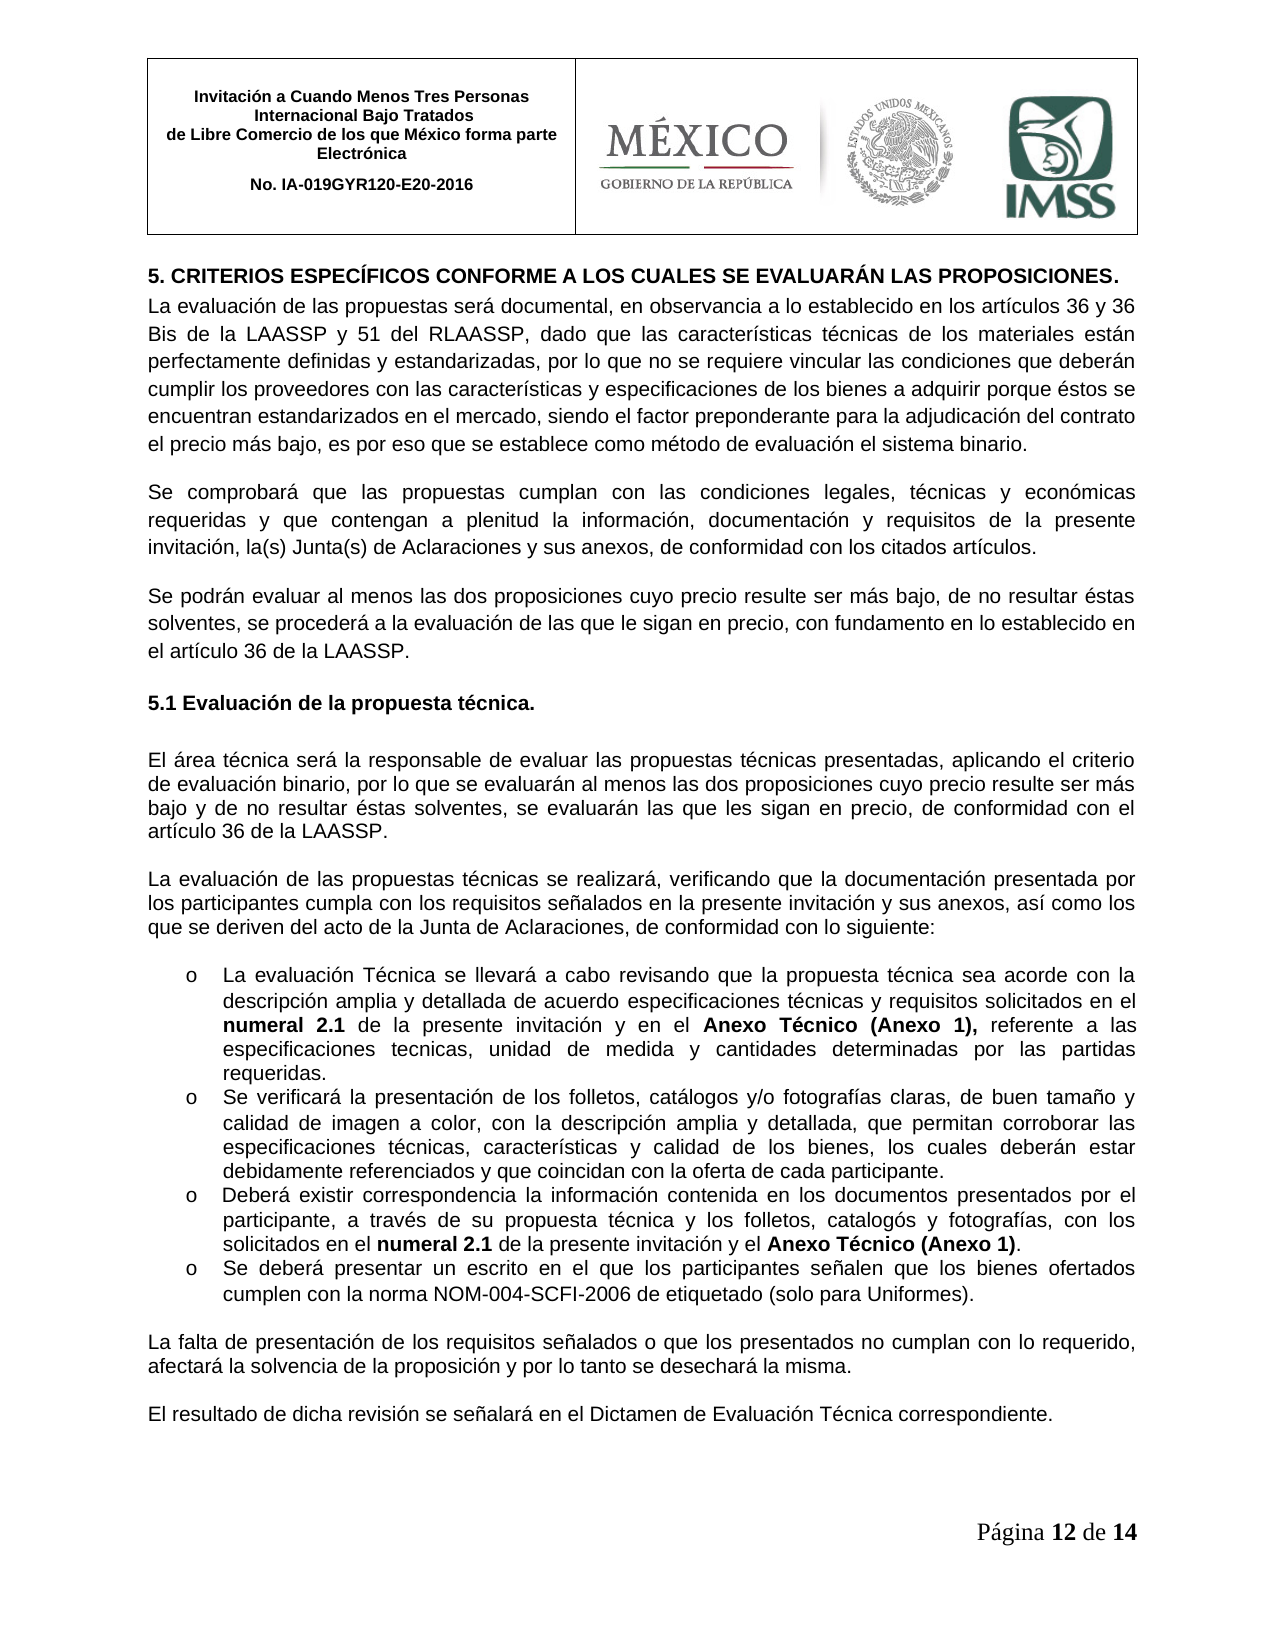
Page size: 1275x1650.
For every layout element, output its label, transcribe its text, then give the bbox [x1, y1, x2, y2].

picture [1002, 86, 1117, 225]
list Deberá existir correspondencia la información contenida en los documentos presentados por el participante, a través de su propuesta técnica y los folletos, catalogós y fotografías, con los solicitados en el numeral 2.1 de la presente invitación y el Anexo Técnico (Anexo 1). [185, 1182, 1137, 1256]
subtitle 5. CRITERIOS ESPECÍFICOS CONFORME A LOS CUALES SE EVALUARÁN LAS PROPOSICIONES. [148, 264, 1137, 288]
list Se deberá presentar un escrito en el que los participantes señalen que los bienes ofertados cumplen con la norma NOM-004-SCFI-2006 de etiquetado (solo para Uniformes). [185, 1256, 1137, 1306]
text La evaluación de las propuestas será documental, en observancia a lo establecido en los artículos 36 y 36 Bis de la LAASSP y 51 del RLAASSP, dado que las características técnicas de los materiales están perfectamente definidas y estandarizadas, por lo que no se requiere vincular las condiciones que deberán cumplir los proveedores con las características y especificaciones de los bienes a adquirir porque éstos se encuentran estandarizados en el mercado, siendo el factor preponderante para la adjudicación del contrato el precio más bajo, es por eso que se establece como método de evaluación el sistema binario. [148, 294, 1137, 456]
text La falta de presentación de los requisitos señalados o que los presentados no cumplan con lo requerido, afectará la solvencia de la proposición y por lo tanto se desechará la misma. [148, 1330, 1137, 1378]
list La evaluación Técnica se llevará a cabo revisando que la propuesta técnica sea acorde con la descripción amplia y detallada de acuerdo especificaciones técnicas y requisitos solicitados en el numeral 2.1 de la presente invitación y en el Anexo Técnico (Anexo 1), referente a las especificaciones tecnicas, unidad de medida y cantidades determinadas por las partidas requeridas. [185, 963, 1137, 1085]
text El área técnica será la responsable de evaluar las propuestas técnicas presentadas, aplicando el criterio de evaluación binario, por lo que se evaluarán al menos las dos proposiciones cuyo precio resulte ser más bajo y de no resultar éstas solventes, se evaluarán las que les sigan en precio, de conformidad con el artículo 36 de la LAASSP. [148, 747, 1137, 843]
picture [597, 85, 957, 217]
text Se podrán evaluar al menos las dos proposiciones cuyo precio resulte ser más bajo, de no resultar éstas solventes, se procederá a la evaluación de las que le sigan en precio, con fundamento en lo establecido en el artículo 36 de la LAASSP. [148, 583, 1137, 662]
text La evaluación de las propuestas técnicas se realizará, verificando que la documentación presentada por los participantes cumpla con los requisitos señalados en la presente invitación y sus anexos, así como los que se deriven del acto de la Junta de Aclaraciones, de conformidad con lo siguiente: [148, 867, 1137, 939]
text Se comprobará que las propuestas cumplan con las condiciones legales, técnicas y económicas requeridas y que contengan a plenitud la información, documentación y requisitos de la presente invitación, la(s) Junta(s) de Aclaraciones y sus anexos, de conformidad con los citados artículos. [148, 480, 1137, 559]
text El resultado de dicha revisión se señalará en el Dictamen de Evaluación Técnica correspondiente. [148, 1402, 1137, 1426]
subtitle 5.1 Evaluación de la propuesta técnica. [148, 691, 1137, 715]
list Se verificará la presentación de los folletos, catálogos y/o fotografías claras, de buen tamaño y calidad de imagen a color, con la descripción amplia y detallada, que permitan corroborar las especificaciones técnicas, características y calidad de los bienes, los cuales deberán estar debidamente referenciados y que coincidan con la oferta de cada participante. [185, 1085, 1137, 1182]
